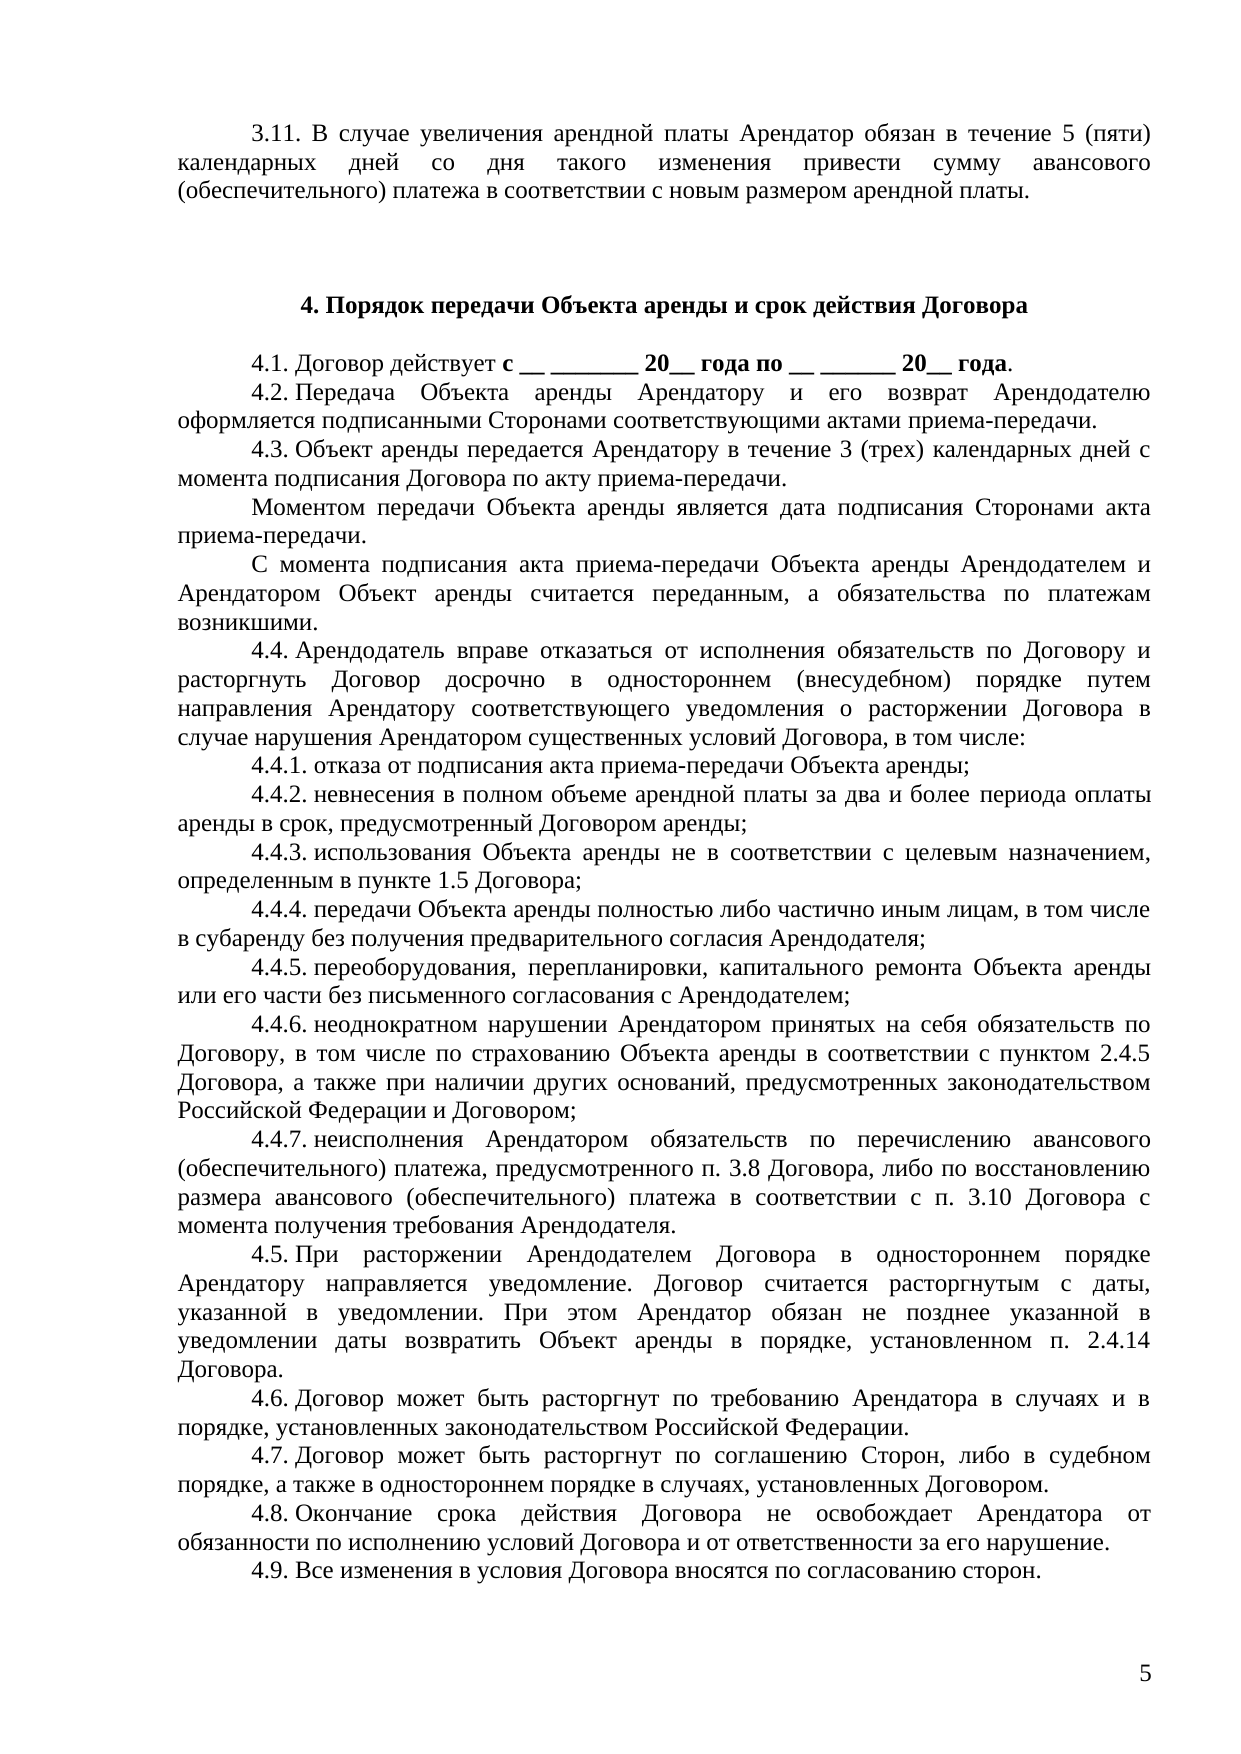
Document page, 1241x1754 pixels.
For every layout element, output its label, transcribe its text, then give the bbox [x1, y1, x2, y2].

text 4.4.6. неоднократном нарушении Арендатором принятых на себя обязательств по Договору, в том числе по страхованию Объекта аренды в соответствии с пунктом 2.4.5 Договора, а также при наличии других оснований, предусмотренных законодательством Российской Федерации и Договором; [177, 1009, 1152, 1124]
text 4.4.7. неисполнения Арендатором обязательств по перечислению авансового (обеспечительного) платежа, предусмотренного п. 3.8 Договора, либо по восстановлению размера авансового (обеспечительного) платежа в соответствии с п. 3.10 Договора с момента получения требования Арендодателя. [177, 1124, 1152, 1239]
text 4. Порядок передачи Объекта аренды и срок действия Договора [177, 291, 1152, 319]
text 4.4.2. невнесения в полном объеме арендной платы за два и более периода оплаты аренды в срок, предусмотренный Договором аренды; [177, 779, 1152, 837]
text 4.4.4. передачи Объекта аренды полностью либо частично иным лицам, в том числе в субаренду без получения предварительного согласия Арендодателя; [177, 894, 1152, 952]
text 3.11. В случае увеличения арендной платы Арендатор обязан в течение 5 (пяти) календарных дней со дня такого изменения привести сумму авансового (обеспечительного) платежа в соответствии с новым размером арендной платы. [177, 118, 1152, 204]
text Моментом передачи Объекта аренды является дата подписания Сторонами акта приема-передачи. [177, 492, 1152, 549]
text 4.4.1. отказа от подписания акта приема-передачи Объекта аренды; [177, 751, 1152, 779]
text С момента подписания акта приема-передачи Объекта аренды Арендодателем и Арендатором Объект аренды считается переданным, а обязательства по платежам возникшими. [177, 549, 1152, 636]
text 4.6. Договор может быть расторгнут по требованию Арендатора в случаях и в порядке, установленных законодательством Российской Федерации. [177, 1383, 1152, 1441]
text 4.8. Окончание срока действия Договора не освобождает Арендатора от обязанности по исполнению условий Договора и от ответственности за его нарушение. [177, 1498, 1152, 1556]
text 4.7. Договор может быть расторгнут по соглашению Сторон, либо в судебном порядке, а также в одностороннем порядке в случаях, установленных Договором. [177, 1441, 1152, 1498]
text 4.4. Арендодатель вправе отказаться от исполнения обязательств по Договору и расторгнуть Договор досрочно в одностороннем (внесудебном) порядке путем направления Арендатору соответствующего уведомления о расторжении Договора в случае нарушения Арендатором существенных условий Договора, в том числе: [177, 636, 1152, 751]
text 4.5. При расторжении Арендодателем Договора в одностороннем порядке Арендатору направляется уведомление. Договор считается расторгнутым с даты, указанной в уведомлении. При этом Арендатор обязан не позднее указанной в уведомлении даты возвратить Объект аренды в порядке, установленном п. 2.4.14 Договора. [177, 1239, 1152, 1383]
text 4.9. Все изменения в условия Договора вносятся по согласованию сторон. [177, 1556, 1152, 1584]
text 4.4.5. переоборудования, перепланировки, капитального ремонта Объекта аренды или его части без письменного согласования с Арендодателем; [177, 952, 1152, 1009]
text 4.2. Передача Объекта аренды Арендатору и его возврат Арендодателю оформляется подписанными Сторонами соответствующими актами приема-передачи. [177, 377, 1152, 434]
text 4.1. Договор действует с __ _______ 20__ года по __ ______ 20__ года. [177, 348, 1152, 377]
text 4.3. Объект аренды передается Арендатору в течение 3 (трех) календарных дней с момента подписания Договора по акту приема-передачи. [177, 434, 1152, 492]
text 4.4.3. использования Объекта аренды не в соответствии с целевым назначением, определенным в пункте 1.5 Договора; [177, 837, 1152, 894]
